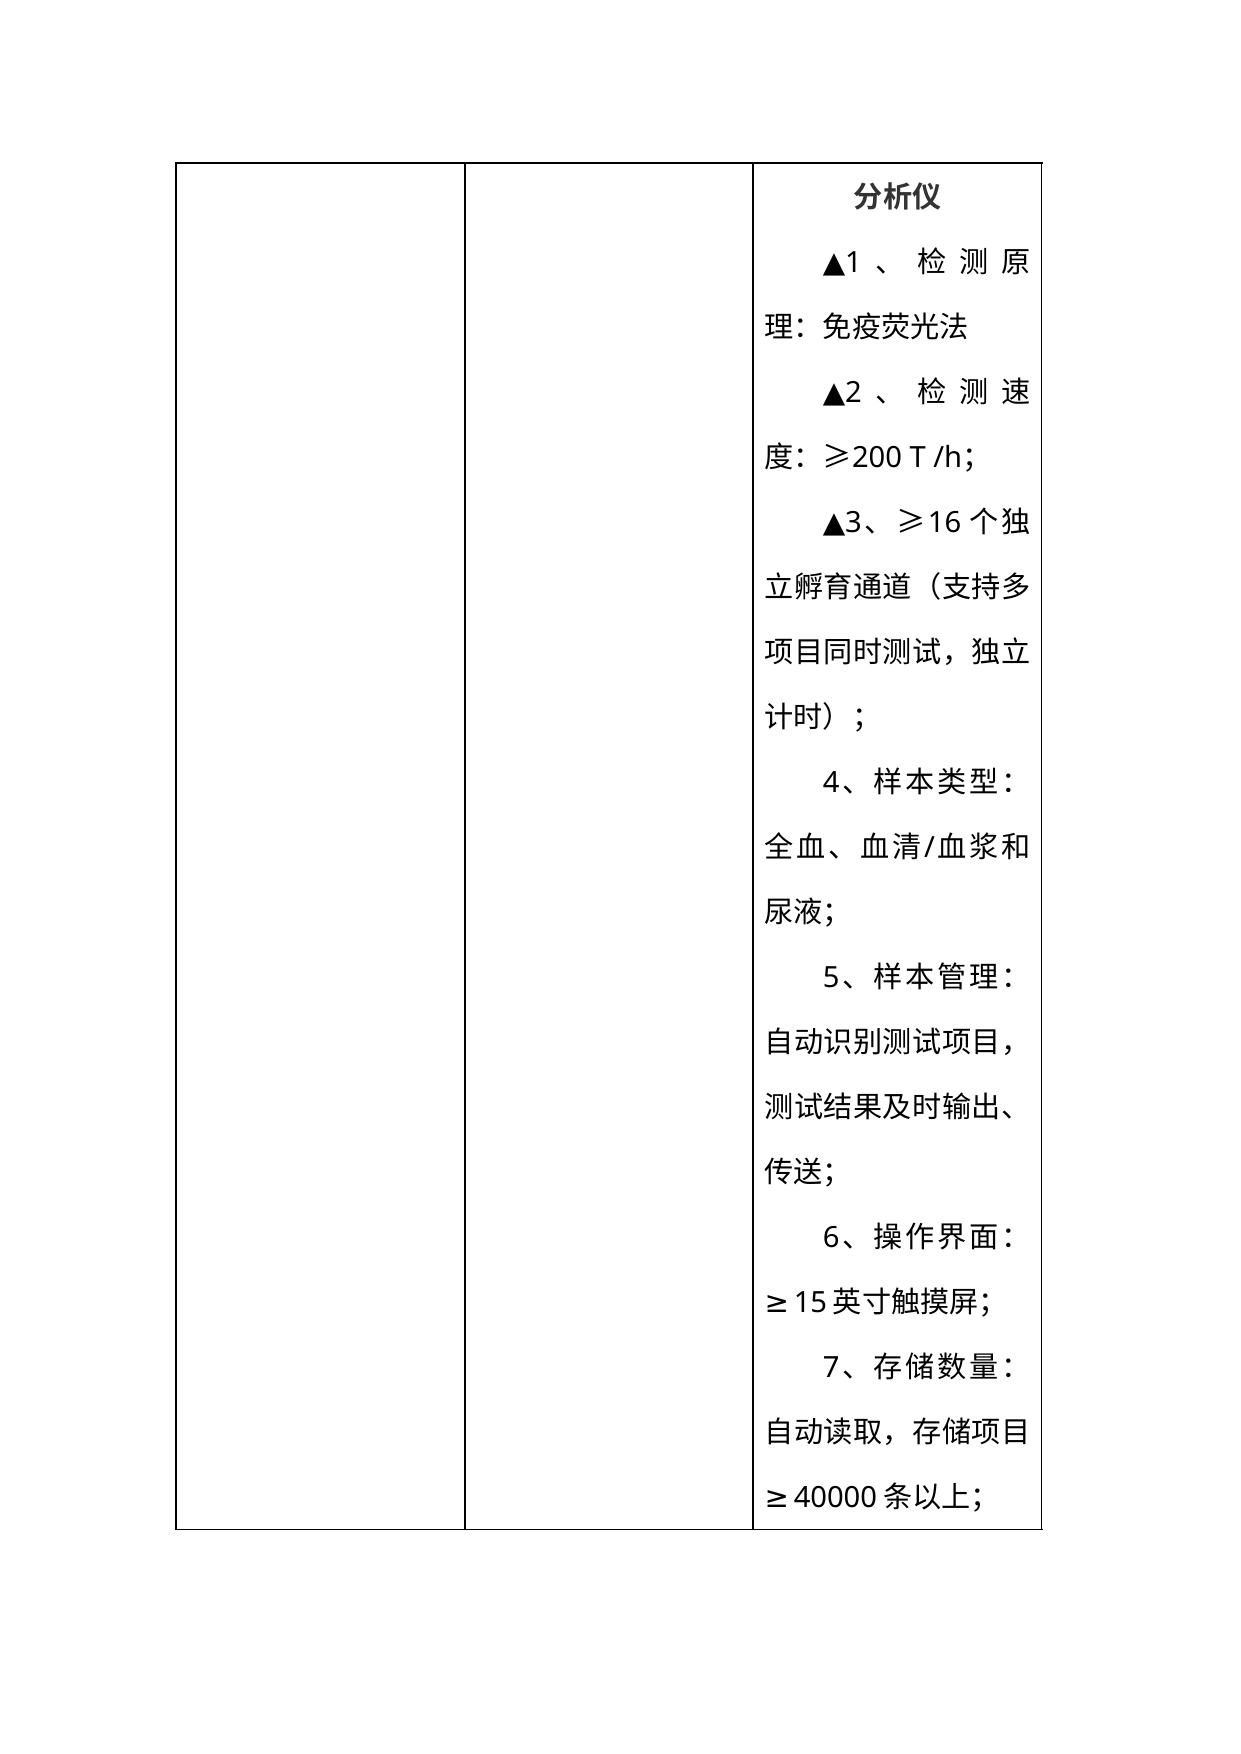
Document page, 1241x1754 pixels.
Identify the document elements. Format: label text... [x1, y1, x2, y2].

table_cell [754, 164, 1041, 1528]
table_cell 1 [177, 164, 464, 1528]
table_cell [466, 164, 752, 1528]
